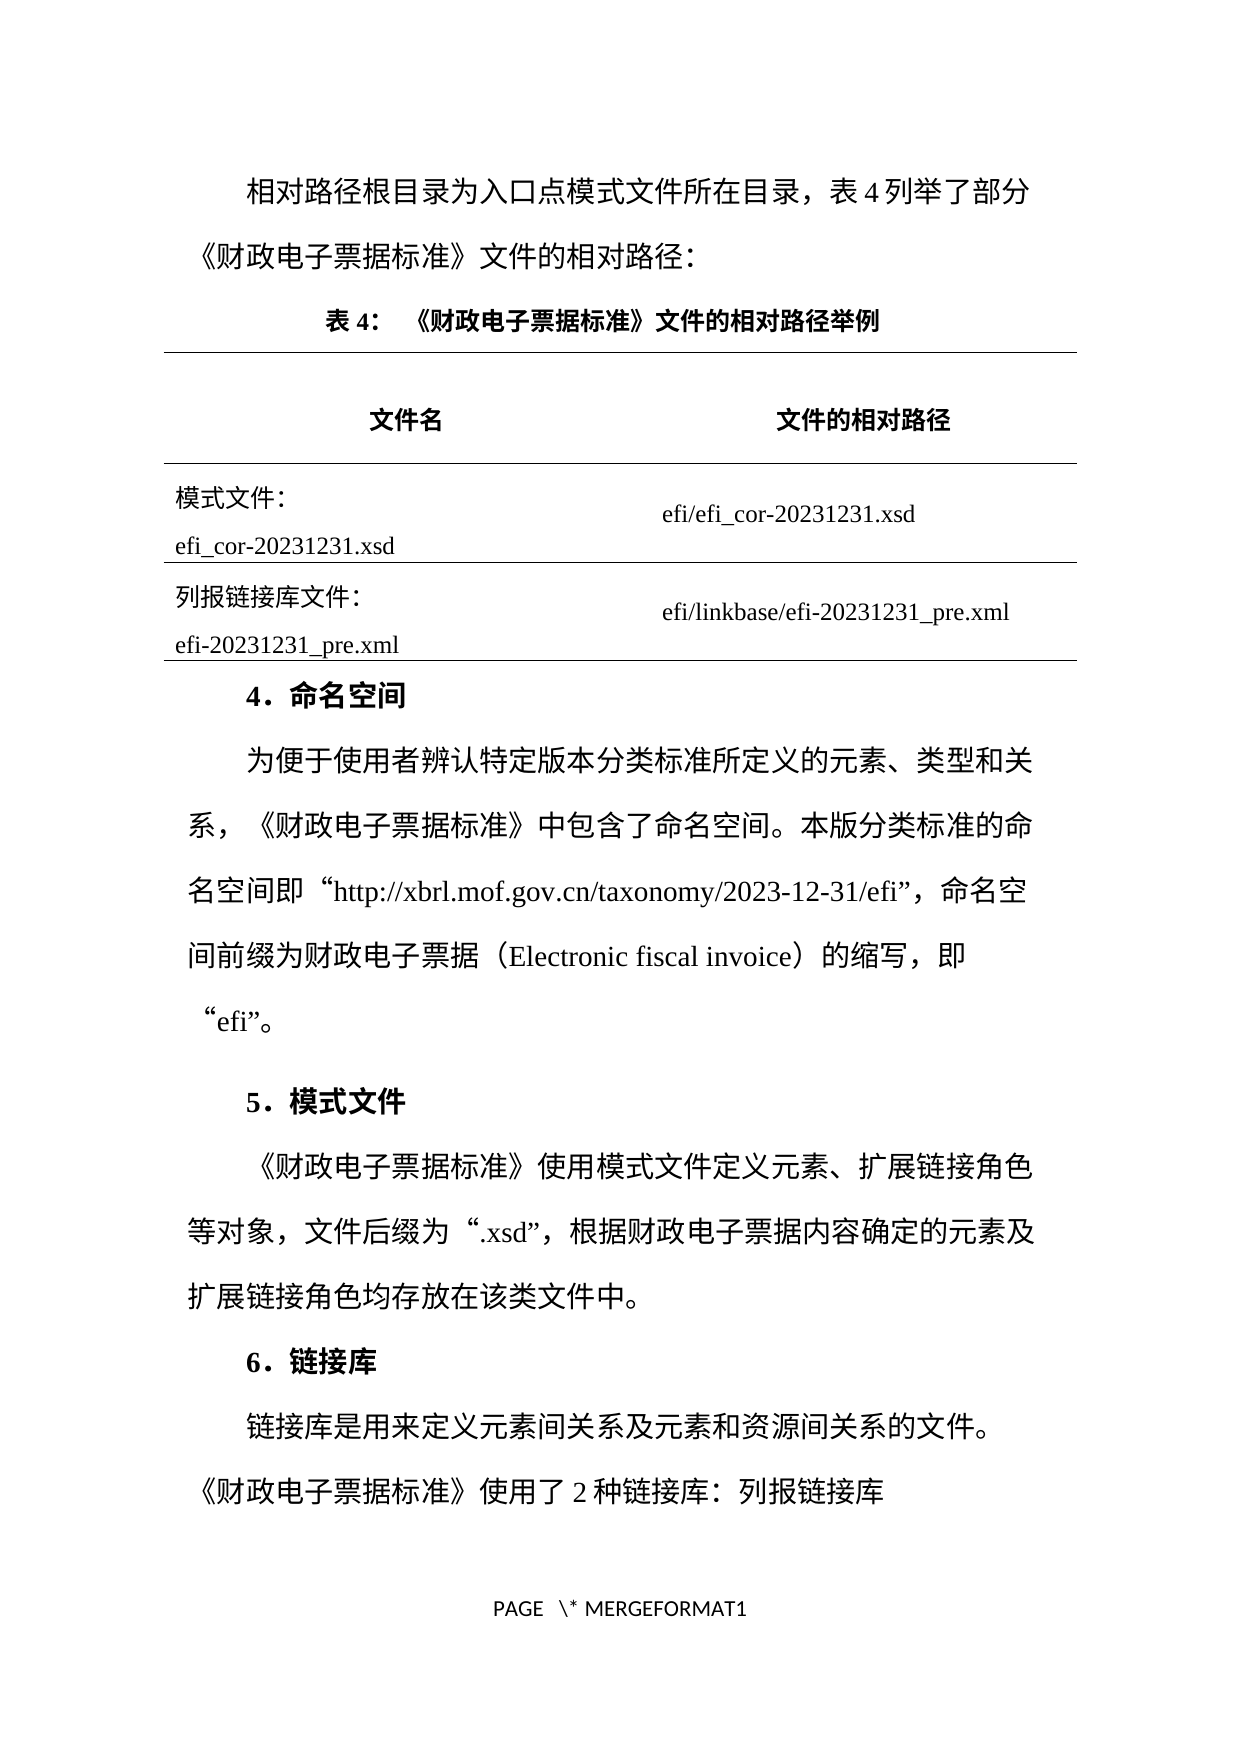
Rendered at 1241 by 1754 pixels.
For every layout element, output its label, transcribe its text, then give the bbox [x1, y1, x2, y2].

table_header 文件的相对路径 [651, 353, 1077, 463]
table_header 文件名 [164, 353, 651, 463]
text 为便于使用者辨认特定版本分类标准所定义的元素、类型和关系，《财政电子票据标准》中包含了命名空间。本版分类标准的命名空间即“http://xbrl.mof.gov.cn/taxonomy/2023-12-31/efi”，命名空间前缀为财政电子票据（Electronic fiscal invoice）的缩写，即“efi”。 [187, 726, 1053, 1051]
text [187, 1393, 1053, 1523]
table_cell efi/linkbase/efi-20231231_pre.xml [651, 563, 1077, 660]
table_cell 模式文件： efi_cor-20231231.xsd [164, 464, 651, 562]
text 4．命名空间 [187, 661, 1053, 726]
text 《财政电子票据标准》使用模式文件定义元素、扩展链接角色等对象，文件后缀为“.xsd”，根据财政电子票据内容确定的元素及扩展链接角色均存放在该类文件中。 [187, 1133, 1053, 1328]
text 5．模式文件 [187, 1068, 1053, 1133]
table_cell 列报链接库文件： efi-20231231_pre.xml [164, 563, 651, 660]
text 相对路径根目录为入口点模式文件所在目录，表4列举了部分《财政电子票据标准》文件的相对路径： [187, 157, 1053, 287]
list 《财政电子票据标准》文件的相对路径举例 [187, 287, 1053, 352]
table_cell efi/efi_cor-20231231.xsd [651, 464, 1077, 562]
text 6．链接库 [187, 1328, 1053, 1393]
